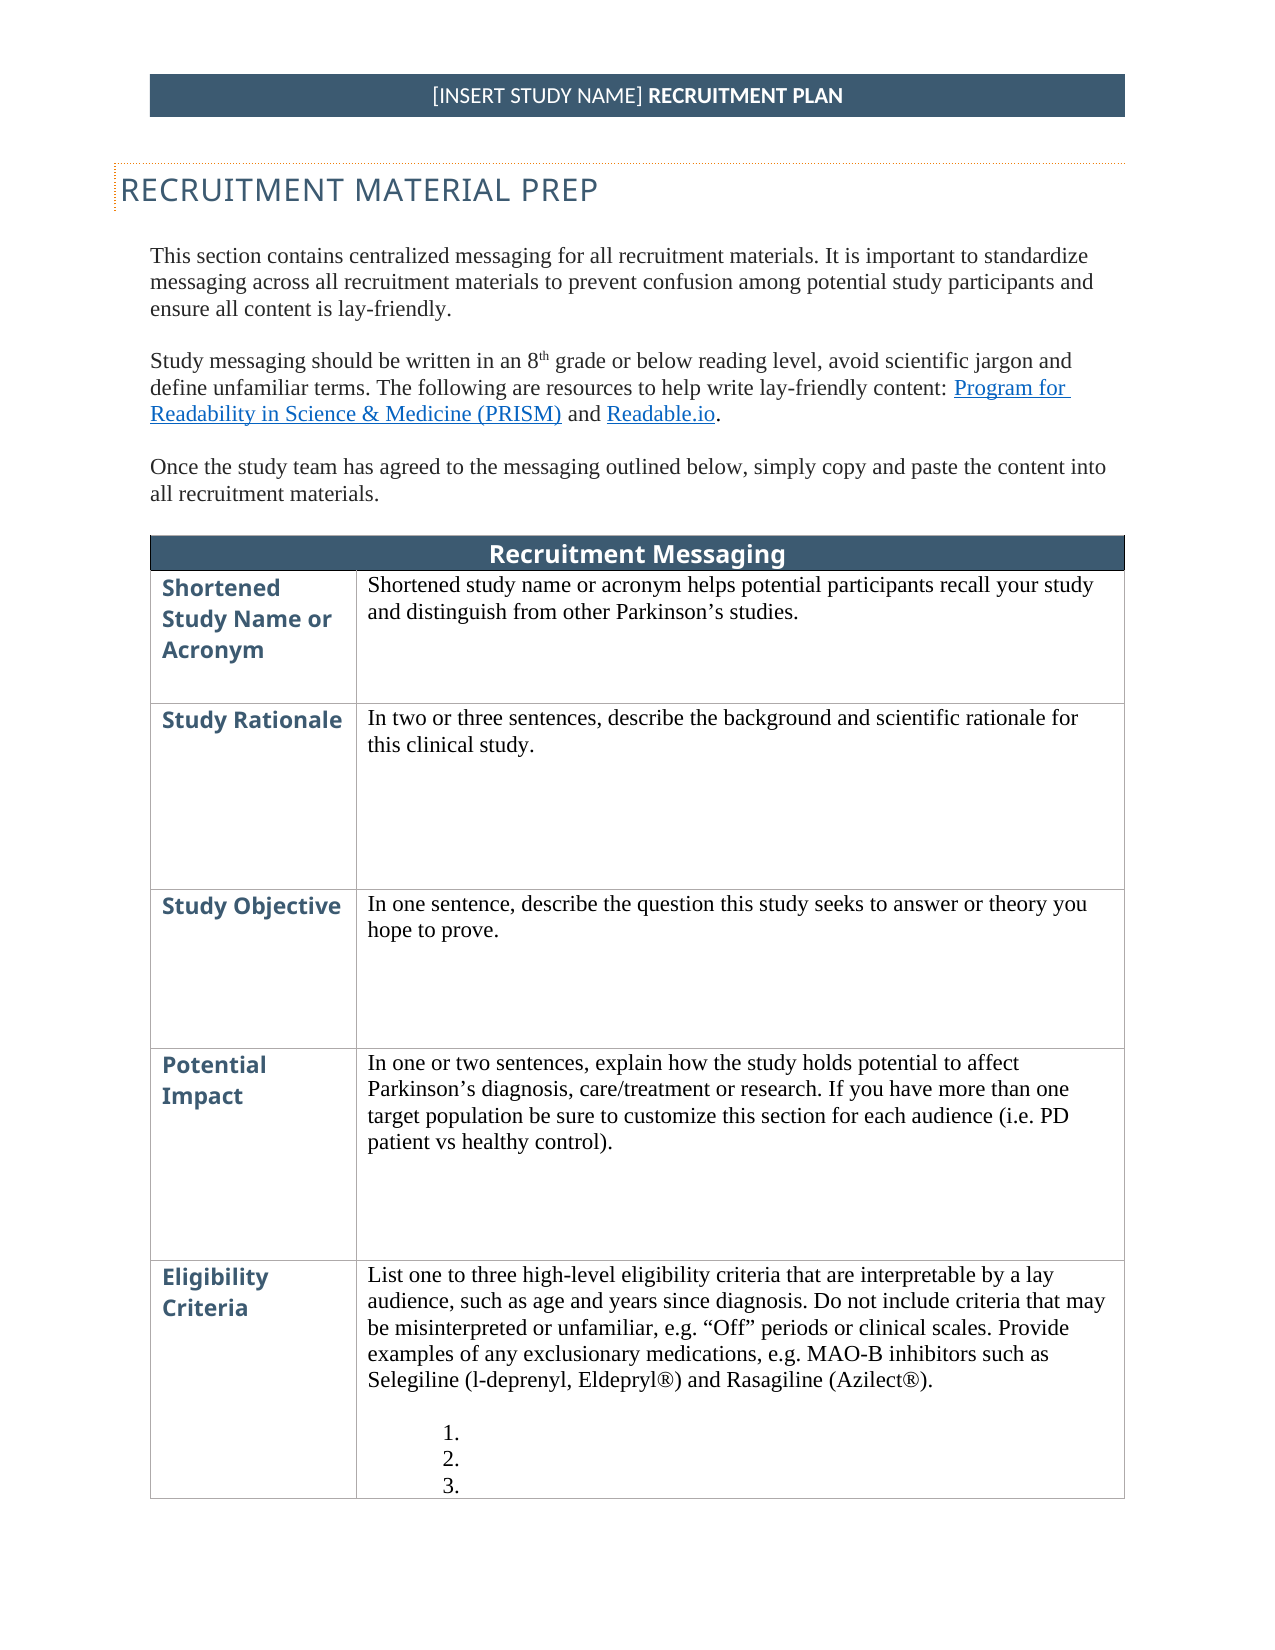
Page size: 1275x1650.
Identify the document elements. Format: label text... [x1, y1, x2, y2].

text Study messaging should be written in an 8th grade or below reading level, avoid scientific jargon and define unfamiliar terms. The following are resources to help write lay-friendly content: Program for Readability in Science & Medicine (PRISM) and Readable.io. [150, 347, 1125, 427]
text Once the study team has agreed to the messaging outlined below, simply copy and paste the content into all recruitment materials. [150, 453, 1125, 507]
text This section contains centralized messaging for all recruitment materials. It is important to standardize messaging across all recruitment materials to prevent confusion among potential study participants and ensure all content is lay-friendly. [150, 242, 1125, 321]
table_cell In two or three sentences, describe the background and scientific rationale for this clinical study. [357, 704, 1124, 889]
table_cell Study Rationale [151, 704, 356, 889]
table_cell In one or two sentences, explain how the study holds potential to affect Parkinson’s diagnosis, care/treatment or research. If you have more than one target population be sure to customize this section for each audience (i.e. PD patient vs healthy control). [357, 1049, 1124, 1260]
table_cell Study Objective [151, 890, 356, 1048]
table_cell Shortened study name or acronym helps potential participants recall your study and distinguish from other Parkinson’s studies. [357, 571, 1124, 703]
table_cell Shortened Study Name or Acronym [151, 571, 356, 703]
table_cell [151, 1261, 356, 1498]
table_cell Potential Impact [151, 1049, 356, 1260]
table_cell In one sentence, describe the question this study seeks to answer or theory you hope to prove. [357, 890, 1124, 1048]
subtitle Recruitment Material Prep [114, 162, 1125, 211]
table_header Recruitment Messaging [151, 536, 1124, 570]
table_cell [357, 1261, 1124, 1498]
